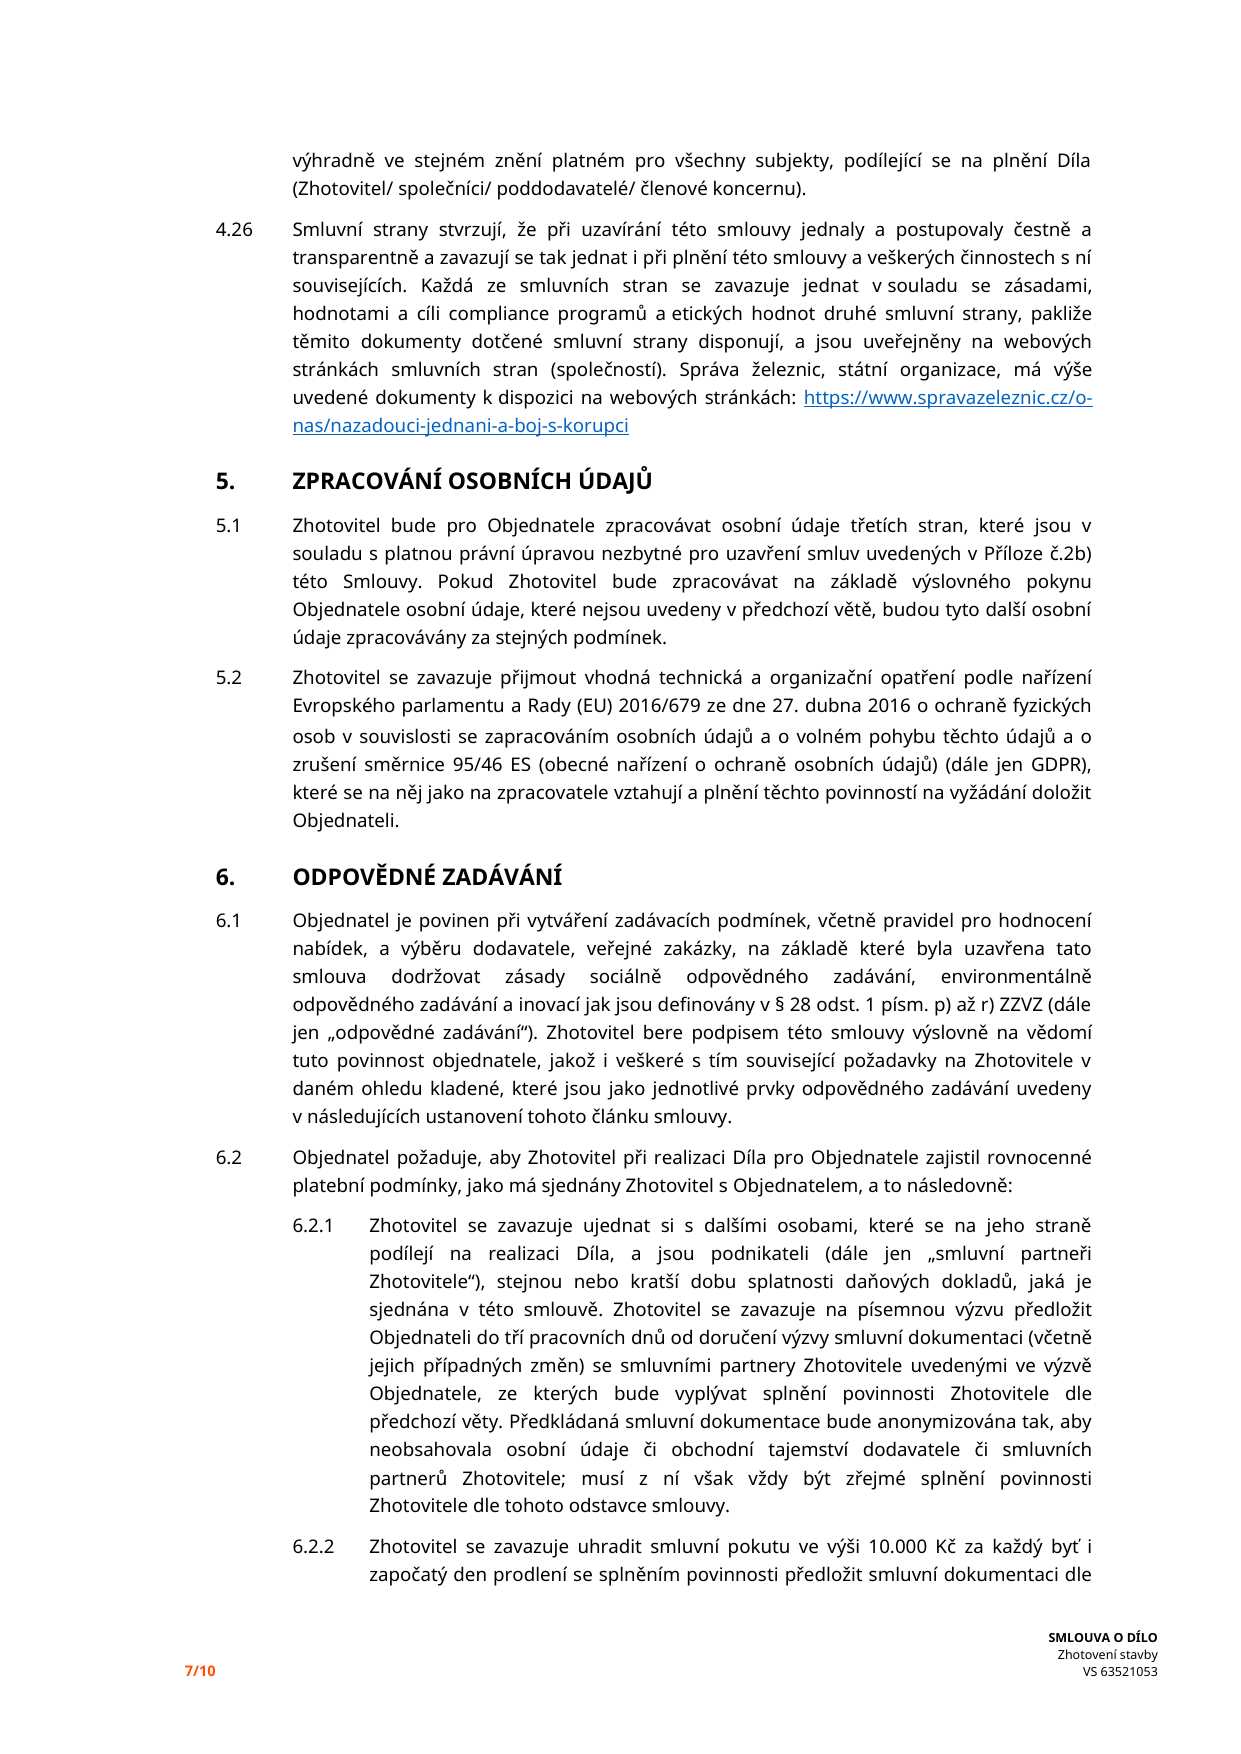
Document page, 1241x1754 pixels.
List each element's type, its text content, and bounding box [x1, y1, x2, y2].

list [292, 1533, 1093, 1587]
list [292, 147, 1093, 201]
text ZPRACOVÁNÍ OSOBNÍCH ÚDAJŮ [216, 465, 1093, 496]
list Objednatel požaduje, aby Zhotovitel při realizaci Díla pro Objednatele zajistil rovnocenné platební podmínky, jako má sjednány Zhotovitel s Objednatelem, a to následovně: [216, 1144, 1093, 1198]
text ODPOVĚDNÉ ZADÁVÁNÍ [216, 861, 1093, 892]
text Zhotovitel se zavazuje přijmout vhodná technická a organizační opatření podle nařízení Evropského parlamentu a Rady (EU) 2016/679 ze dne 27. dubna 2016 o ochraně fyzických osob v souvislosti se zapracováním osobních údajů a o volném pohybu těchto údajů a o zrušení směrnice 95/46 ES (obecné nařízení o ochraně osobních údajů) (dále jen GDPR), které se na něj jako na zpracovatele vztahují a plnění těchto povinností na vyžádání doložit Objednateli. [216, 665, 1093, 833]
text Zhotovitel bude pro Objednatele zpracovávat osobní údaje třetích stran, které jsou v souladu s platnou právní úpravou nezbytné pro uzavření smluv uvedených v Příloze č.2b) této Smlouvy. Pokud Zhotovitel bude zpracovávat na základě výslovného pokynu Objednatele osobní údaje, které nejsou uvedeny v předchozí větě, budou tyto další osobní údaje zpracovávány za stejných podmínek. [216, 512, 1093, 650]
list Objednatel je povinen při vytváření zadávacích podmínek, včetně pravidel pro hodnocení nabídek, a výběru dodavatele, veřejné zakázky, na základě které byla uzavřena tato smlouva dodržovat zásady sociálně odpovědného zadávání, environmentálně odpovědného zadávání a inovací jak jsou definovány v § 28 odst. 1 písm. p) až r) ZZVZ (dále jen „odpovědné zadávání“). Zhotovitel bere podpisem této smlouvy výslovně na vědomí tuto povinnost objednatele, jakož i veškeré s tím související požadavky na Zhotovitele v daném ohledu kladené, které jsou jako jednotlivé prvky odpovědného zadávání uvedeny v následujících ustanovení tohoto článku smlouvy. [216, 907, 1093, 1129]
list Zhotovitel se zavazuje ujednat si s dalšími osobami, které se na jeho straně podílejí na realizaci Díla, a jsou podnikateli (dále jen „smluvní partneři Zhotovitele“), stejnou nebo kratší dobu splatnosti daňových dokladů, jaká je sjednána v této smlouvě. Zhotovitel se zavazuje na písemnou výzvu předložit Objednateli do tří pracovních dnů od doručení výzvy smluvní dokumentaci (včetně jejich případných změn) se smluvními partnery Zhotovitele uvedenými ve výzvě Objednatele, ze kterých bude vyplývat splnění povinnosti Zhotovitele dle předchozí věty. Předkládaná smluvní dokumentace bude anonymizována tak, aby neobsahovala osobní údaje či obchodní tajemství dodavatele či smluvních partnerů Zhotovitele; musí z ní však vždy být zřejmé splnění povinnosti Zhotovitele dle tohoto odstavce smlouvy. [292, 1213, 1093, 1518]
text Smluvní strany stvrzují, že při uzavírání této smlouvy jednaly a postupovaly čestně a transparentně a zavazují se tak jednat i při plnění této smlouvy a veškerých činnostech s ní souvisejících. Každá ze smluvních stran se zavazuje jednat v souladu se zásadami, hodnotami a cíli compliance programů a etických hodnot druhé smluvní strany, pakliže těmito dokumenty dotčené smluvní strany disponují, a jsou uveřejněny na webových stránkách smluvních stran (společností). Správa železnic, státní organizace, má výše uvedené dokumenty k dispozici na webových stránkách: https://www.spravazeleznic.cz/o-nas/nazadouci-jednani-a-boj-s-korupci [216, 216, 1093, 438]
